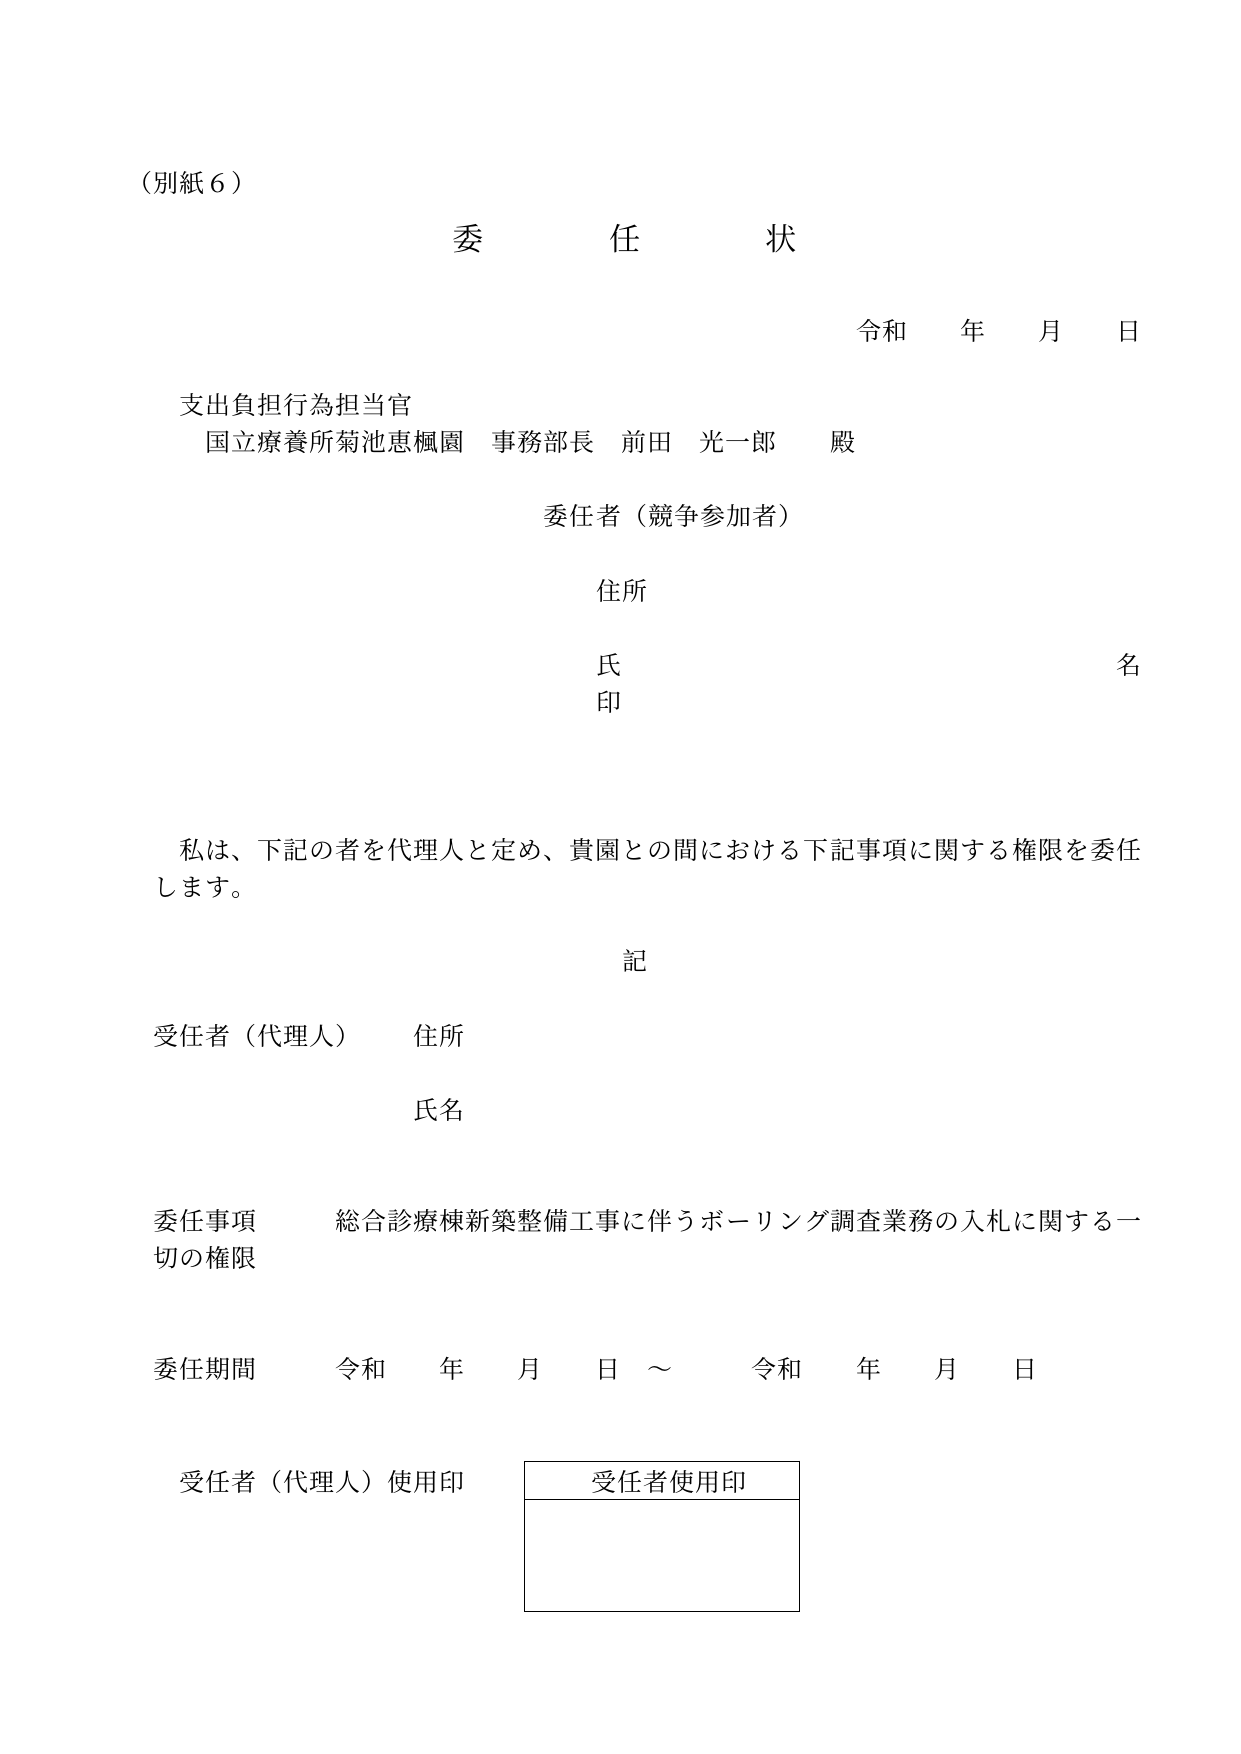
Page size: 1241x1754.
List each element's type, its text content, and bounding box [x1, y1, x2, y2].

text 国立療養所菊池恵楓園 事務部長 前田 光一郎 殿 [196, 422, 1143, 459]
text 令和 年 月 日 [127, 311, 1143, 348]
text （別紙６） [127, 163, 1143, 200]
text 委 任 状 [127, 200, 1143, 274]
table_header 受任者使用印 [525, 1462, 799, 1499]
text 氏名 印 [585, 645, 1143, 719]
table_header 受任者（代理人）使用印 [133, 1461, 524, 1611]
text 委任期間 令和 年 月 日 ～ 令和 年 月 日 [150, 1349, 1143, 1386]
text 私は、下記の者を代理人と定め、貴園との間における下記事項に関する権限を委任します。 [150, 830, 1143, 904]
text 記 [127, 941, 1143, 978]
text 委任者（競争参加者） [539, 496, 1143, 533]
table_cell [525, 1500, 799, 1611]
text 住所 [585, 571, 1143, 608]
text 受任者（代理人） 住所 [150, 1016, 1143, 1053]
text 支出負担行為担当官 [173, 385, 1143, 422]
text 委任事項 総合診療棟新築整備工事に伴うボーリング調査業務の入札に関する一切の権限 [150, 1201, 1143, 1275]
text 氏名 [413, 1090, 1143, 1127]
